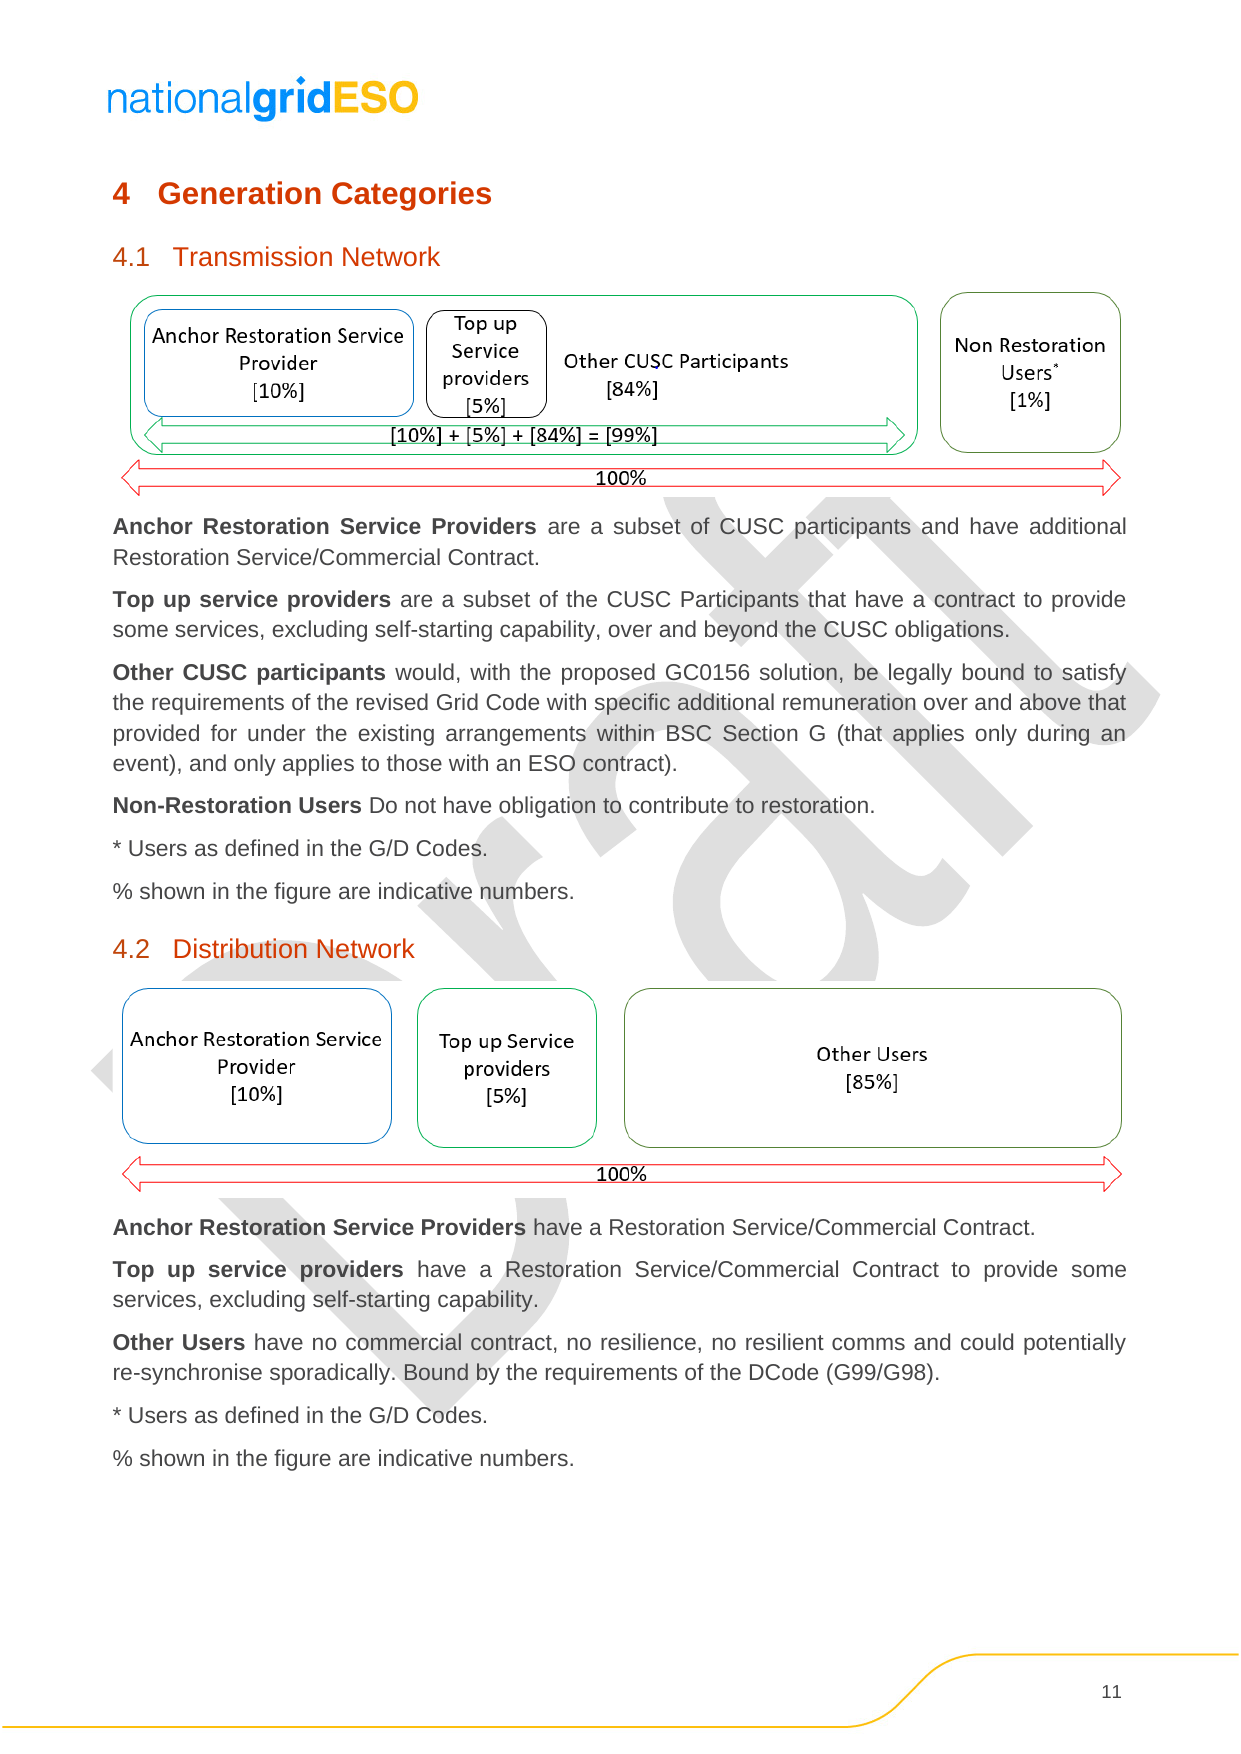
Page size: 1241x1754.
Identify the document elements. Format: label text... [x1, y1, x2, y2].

text Anchor Restoration Service Providers have a Restoration Service/Commercial Contract. [112, 1213, 1128, 1240]
subtitle Distribution Network [112, 933, 1128, 964]
text Other Users have no commercial contract, no resilience, no resilient comms and could potentially re-synchronise sporadically. Bound by the requirements of the DCode (G99/G98). [112, 1329, 1128, 1386]
text Anchor Restoration Service Providers are a subset of CUSC participants and have additional Restoration Service/Commercial Contract. [112, 513, 1128, 570]
text * Users as defined in the G/D Codes. [112, 1402, 1128, 1428]
text % shown in the figure are indicative numbers. [112, 878, 1128, 904]
text Top up service providers are a subset of the CUSC Participants that have a contract to provide some services, excluding self-starting capability, over and beyond the CUSC obligations. [112, 586, 1128, 643]
text % shown in the figure are indicative numbers. [112, 1445, 1128, 1471]
subtitle Generation Categories [112, 175, 1128, 211]
subtitle Transmission Network [112, 241, 1128, 272]
text Non-Restoration Users Do not have obligation to contribute to restoration. [112, 792, 1128, 819]
text Other CUSC participants would, with the proposed GC0156 solution, be legally bound to satisfy the requirements of the revised Grid Code with specific additional remuneration over and above that provided for under the existing arrangements within BSC Section G (that applies only during an event), and only applies to those with an ESO contract). [112, 659, 1128, 776]
text Top up service providers have a Restoration Service/Commercial Contract to provide some services, excluding self-starting capability. [112, 1256, 1128, 1313]
text * Users as defined in the G/D Codes. [112, 835, 1128, 861]
picture [2, 1, 1239, 1751]
